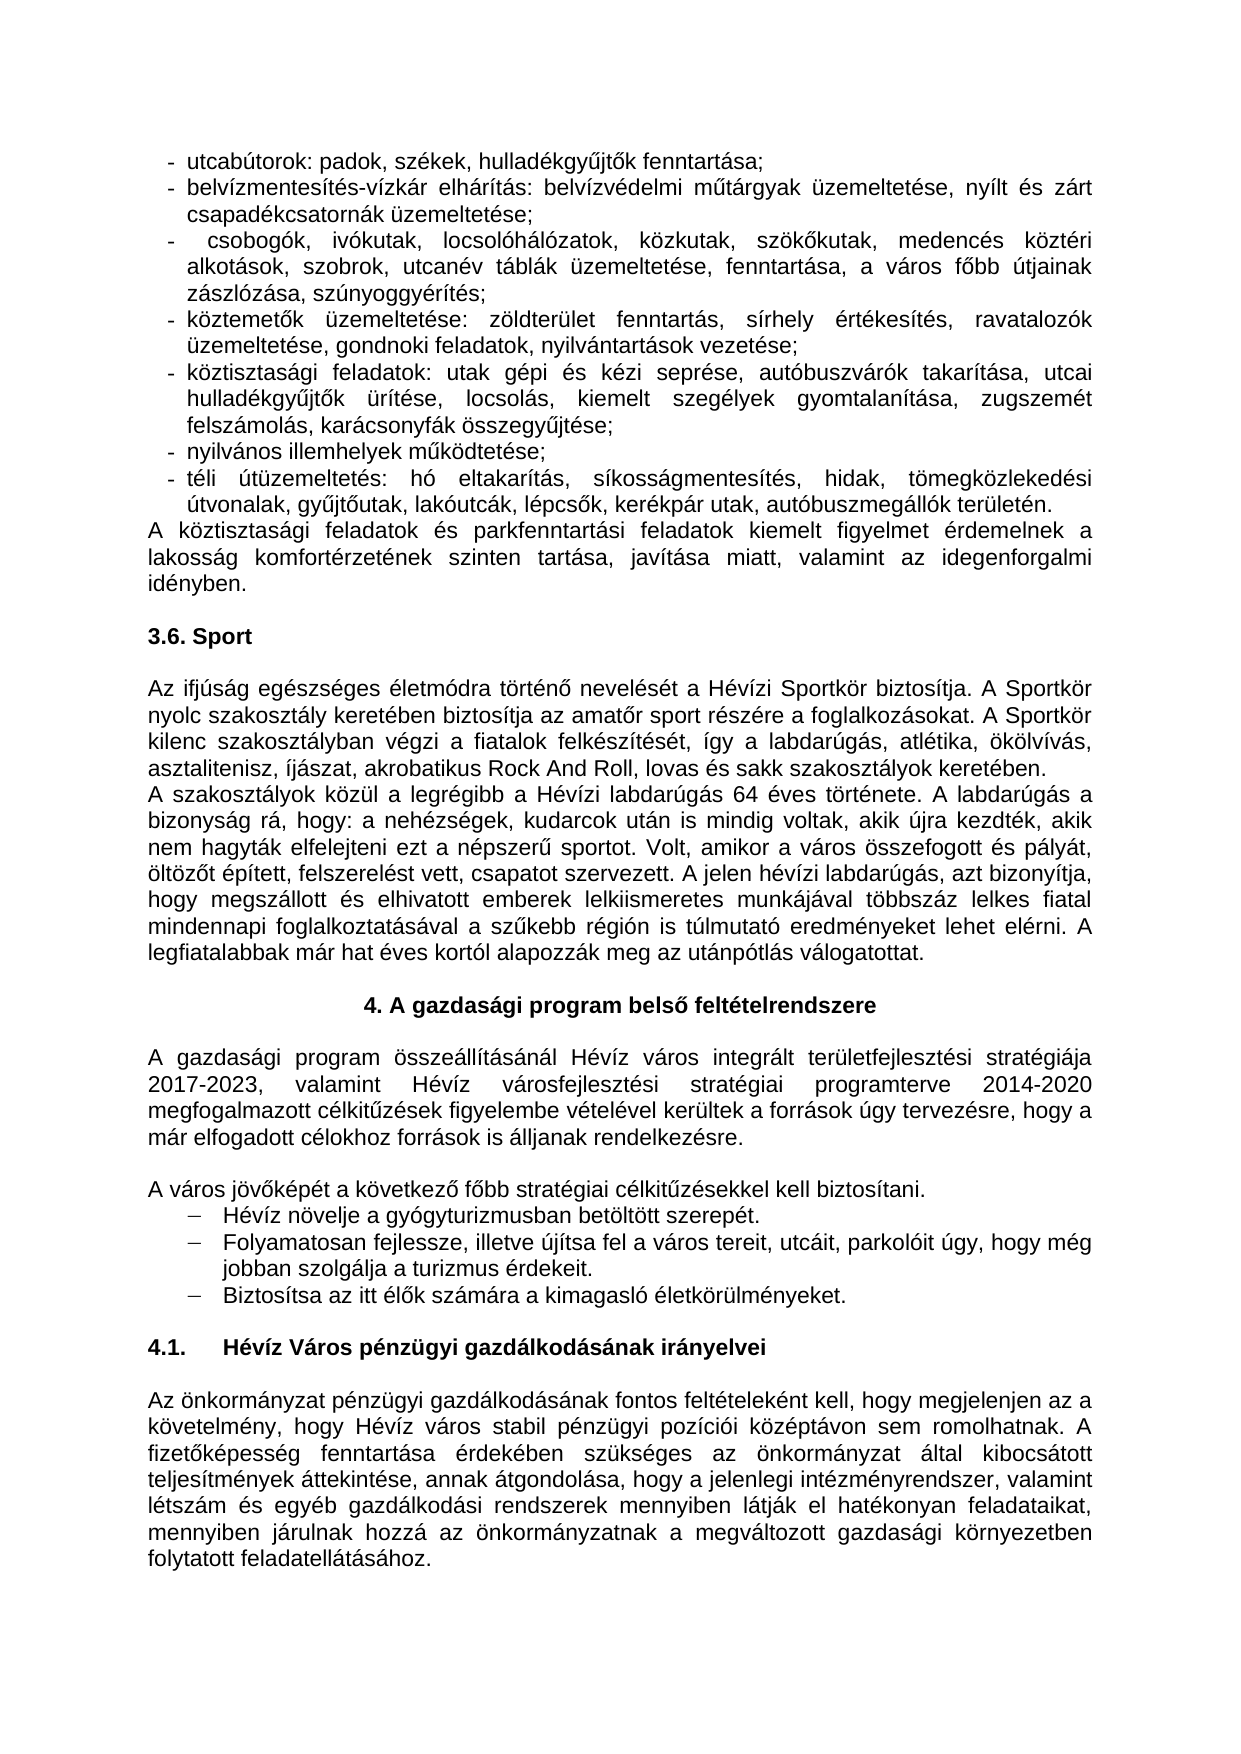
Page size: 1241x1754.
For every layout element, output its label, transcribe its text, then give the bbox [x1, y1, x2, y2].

text A város jövőképét a következő főbb stratégiai célkitűzésekkel kell biztosítani. [148, 1176, 1093, 1202]
list belvízmentesítés-vízkár elhárítás: belvízvédelmi műtárgyak üzemeltetése, nyílt és zárt csapadékcsatornák üzemeltetése; [167, 174, 1093, 227]
list nyilvános illemhelyek működtetése; [167, 438, 1093, 464]
text A köztisztasági feladatok és parkfenntartási feladatok kiemelt figyelmet érdemelnek a lakosság komfortérzetének szinten tartása, javítása miatt, valamint az idegenforgalmi idényben. [148, 517, 1093, 596]
list köztisztasági feladatok: utak gépi és kézi seprése, autóbuszvárók takarítása, utcai hulladékgyűjtők ürítése, locsolás, kiemelt szegélyek gyomtalanítása, zugszemét felszámolás, karácsonyfák összegyűjtése; [167, 359, 1093, 438]
text gazdasági program belső feltételrendszere [148, 992, 1093, 1018]
text A szakosztályok közül a legrégibb a Hévízi labdarúgás 64 éves története. A labdarúgás a bizonyság rá, hogy: a nehézségek, kudarcok után is mindig voltak, akik újra kezdték, akik nem hagyták elfelejteni ezt a népszerű sportot. Volt, amikor a város összefogott és pályát, öltözőt épített, felszerelést vett, csapatot szervezett. A jelen hévízi labdarúgás, azt bizonyítja, hogy megszállott és elhivatott emberek lelkiismeretes munkájával többszáz lelkes fiatal mindennapi foglalkoztatásával a szűkebb régión is túlmutató eredményeket lehet elérni. A legfiatalabbak már hat éves kortól alapozzák meg az utánpótlás válogatottat. [148, 781, 1093, 965]
list Hévíz növelje a gyógyturizmusban betöltött szerepét. [185, 1202, 1093, 1229]
list Biztosítsa az itt élők számára a kimagasló életkörülményeket. [185, 1282, 1093, 1308]
list Folyamatosan fejlessze, illetve újítsa fel a város tereit, utcáit, parkolóit úgy, hogy még jobban szolgálja a turizmus érdekeit. [185, 1229, 1093, 1282]
text Az önkormányzat pénzügyi gazdálkodásának fontos feltételeként kell, hogy megjelenjen az a követelmény, hogy Hévíz város stabil pénzügyi pozíciói középtávon sem romolhatnak. A fizetőképesség fenntartása érdekében szükséges az önkormányzat által kibocsátott teljesítmények áttekintése, annak átgondolása, hogy a jelenlegi intézményrendszer, valamint létszám és egyéb gazdálkodási rendszerek mennyiben látják el hatékonyan feladataikat, mennyiben járulnak hozzá az önkormányzatnak a megváltozott gazdasági környezetben folytatott feladatellátásához. [148, 1387, 1093, 1571]
text 3.6. Sport [148, 623, 1093, 649]
list Hévíz Város pénzügyi gazdálkodásának irányelvei [148, 1334, 1093, 1361]
text Az ifjúság egészséges életmódra történő nevelését a Hévízi Sportkör biztosítja. A Sportkör nyolc szakosztály keretében biztosítja az amatőr sport részére a foglalkozásokat. A Sportkör kilenc szakosztályban végzi a fiatalok felkészítését, így a labdarúgás, atlétika, ökölvívás, asztalitenisz, íjászat, akrobatikus Rock And Roll, lovas és sakk szakosztályok keretében. [148, 675, 1093, 781]
list téli útüzemeltetés: hó eltakarítás, síkosságmentesítés, hidak, tömegközlekedési útvonalak, gyűjtőutak, lakóutcák, lépcsők, kerékpár utak, autóbuszmegállók területén. [167, 464, 1093, 517]
text A gazdasági program összeállításánál Hévíz város integrált területfejlesztési stratégiája 2017-2023, valamint Hévíz városfejlesztési stratégiai programterve 2014-2020 megfogalmazott célkitűzések figyelembe vételével kerültek a források úgy tervezésre, hogy a már elfogadott célokhoz források is álljanak rendelkezésre. [148, 1044, 1093, 1150]
list köztemetők üzemeltetése: zöldterület fenntartás, sírhely értékesítés, ravatalozók üzemeltetése, gondnoki feladatok, nyilvántartások vezetése; [167, 306, 1093, 359]
list utcabútorok: padok, székek, hulladékgyűjtők fenntartása; [167, 148, 1093, 174]
list csobogók, ivókutak, locsolóhálózatok, közkutak, szökőkutak, medencés köztéri alkotások, szobrok, utcanév táblák üzemeltetése, fenntartása, a város főbb útjainak zászlózása, szúnyoggyérítés; [167, 227, 1093, 306]
